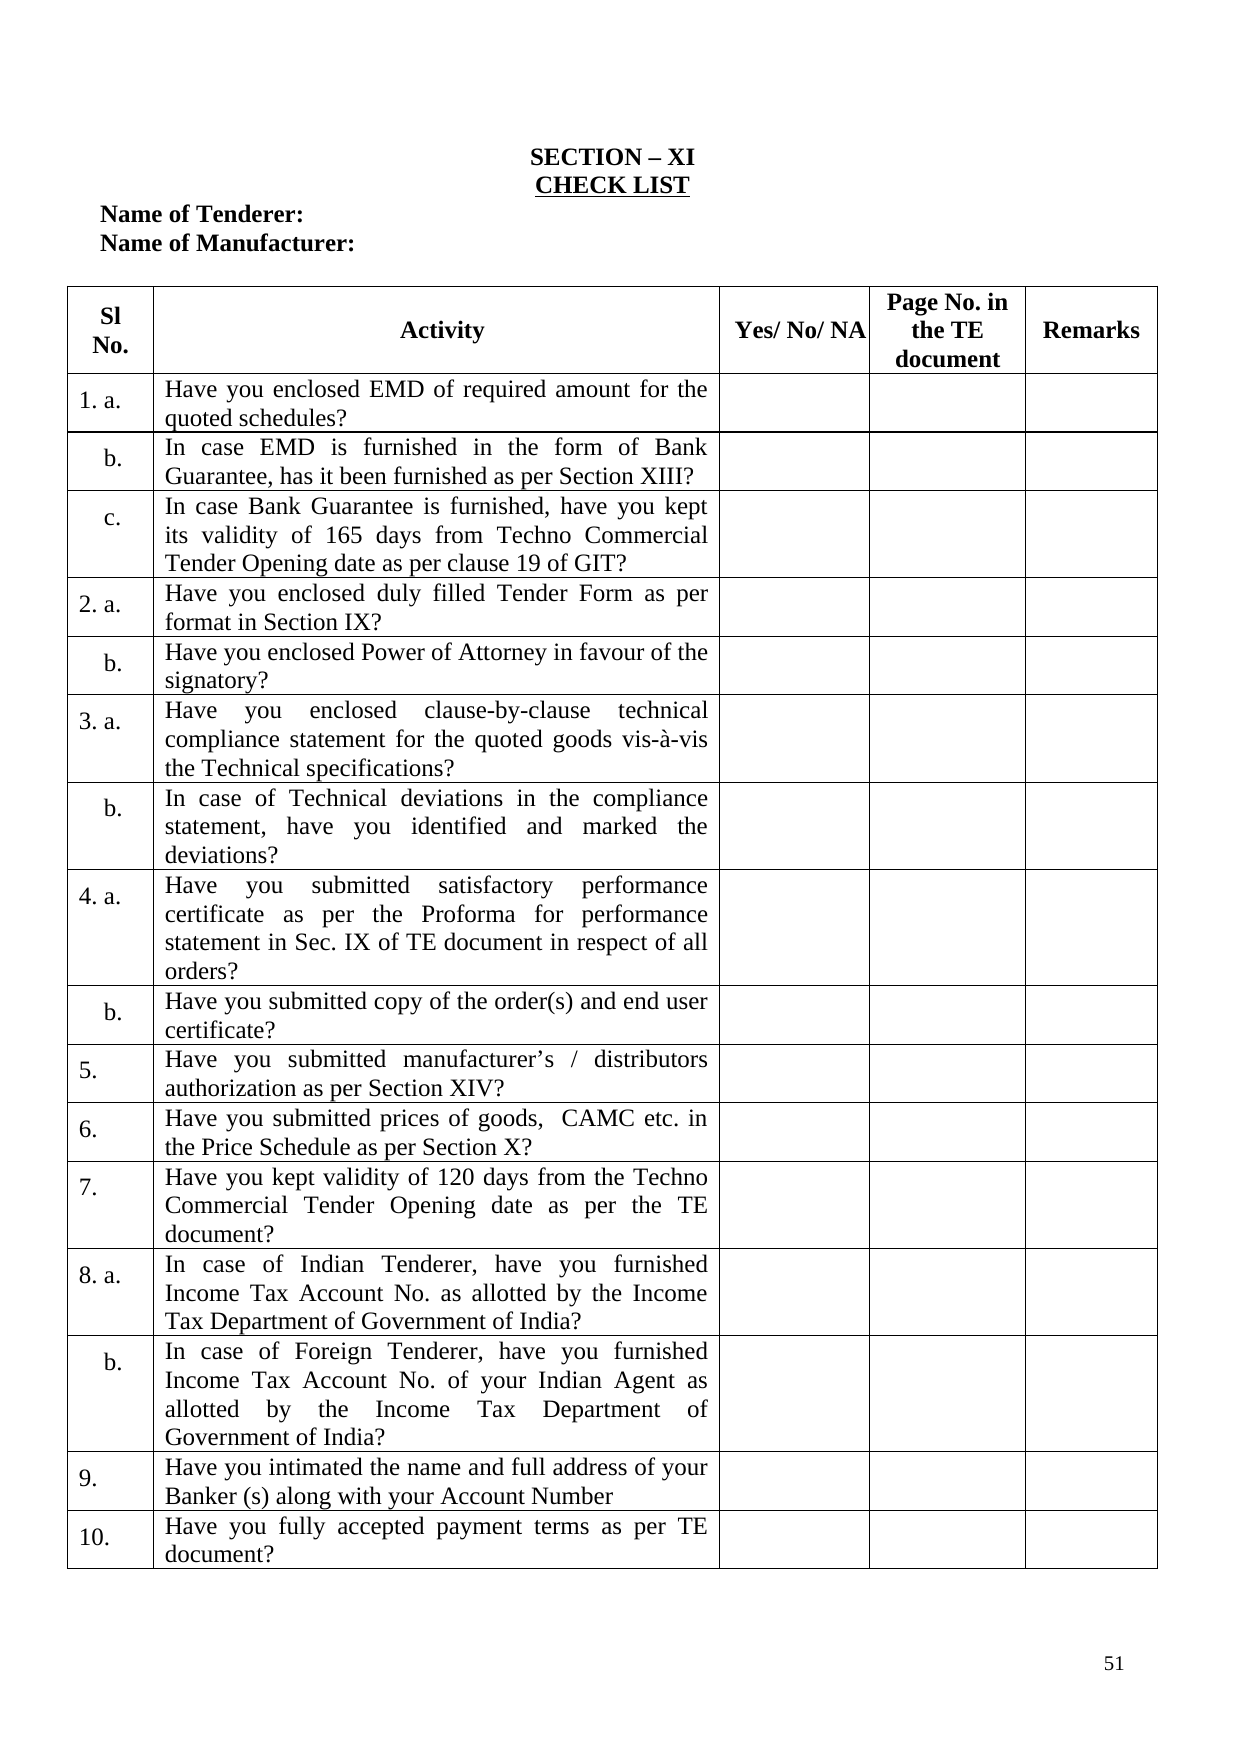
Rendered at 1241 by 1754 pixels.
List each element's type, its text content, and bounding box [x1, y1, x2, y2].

table_cell Have you intimated the name and full address of your Banker (s) along with your Account Number [154, 1452, 719, 1510]
table_cell [870, 578, 1025, 636]
table_cell In case of Foreign Tenderer, have you furnished Income Tax Account No. of your Indian Agent as allotted by the Income Tax Department of Government of ? [154, 1336, 719, 1451]
table_cell [870, 374, 1025, 431]
table_cell [870, 637, 1025, 694]
table_cell [870, 1162, 1025, 1248]
subtitle Name of Tenderer: [100, 199, 1125, 228]
table_cell [720, 695, 869, 782]
table_cell [870, 433, 1025, 490]
table_cell Have you fully accepted payment terms as per TE document? [154, 1511, 719, 1568]
table_cell [1026, 1045, 1157, 1102]
table_header Remarks [1026, 287, 1157, 373]
table_cell b. [68, 637, 153, 694]
table_cell [720, 637, 869, 694]
table_cell Have you enclosed clause-by-clause technical compliance statement for the quoted goods vis-à-vis the Technical specifications? [154, 695, 719, 782]
table_cell [1026, 783, 1157, 869]
table_cell [1026, 695, 1157, 782]
table_cell Have you submitted satisfactory performance certificate as per the Proforma for performance statement in Sec. IX of TE document in respect of all orders? [154, 870, 719, 985]
table_cell b. [68, 433, 153, 490]
table_cell [720, 1249, 869, 1335]
table_cell [720, 870, 869, 985]
table_cell 7. [68, 1162, 153, 1248]
table_cell [870, 1336, 1025, 1451]
table_cell b. [68, 1336, 153, 1451]
table_cell b. [68, 783, 153, 869]
table_cell Have you submitted copy of the order(s) and end user certificate? [154, 986, 719, 1043]
table_header Sl No. [68, 287, 153, 373]
table_cell [870, 783, 1025, 869]
table_cell [1026, 491, 1157, 577]
table_header Activity [154, 287, 719, 373]
table_cell [1026, 374, 1157, 431]
table_cell [870, 1045, 1025, 1102]
table_cell [1026, 1452, 1157, 1510]
table_cell [870, 986, 1025, 1043]
table_cell [720, 1162, 869, 1248]
table_cell 2. a. [68, 578, 153, 636]
text CHECK LIST [100, 171, 1125, 199]
table_cell 9. [68, 1452, 153, 1510]
table_cell In case of Technical deviations in the compliance statement, have you identified and marked the deviations? [154, 783, 719, 869]
table_cell [720, 986, 869, 1043]
table_cell [870, 695, 1025, 782]
table_cell [870, 1452, 1025, 1510]
table_cell [720, 374, 869, 431]
table_cell b. [68, 986, 153, 1043]
table_cell In case Bank Guarantee is furnished, have you kept its validity of 165 days from Techno Commercial Tender Opening date as per clause 19 of GIT? [154, 491, 719, 577]
table_cell Have you enclosed duly filled Tender Form as per format in Section IX? [154, 578, 719, 636]
table_cell 1. a. [68, 374, 153, 431]
table_cell [870, 1103, 1025, 1161]
table_cell In case EMD is furnished in the form of Bank Guarantee, has it been furnished as per Section XIII? [154, 433, 719, 490]
table_cell [720, 491, 869, 577]
table_cell 5. [68, 1045, 153, 1102]
table_cell In case of Indian Tenderer, have you furnished Income Tax Account No. as allotted by the Income Tax Department of Government of ? [154, 1249, 719, 1335]
table_cell 4. a. [68, 870, 153, 985]
table_cell [870, 1249, 1025, 1335]
subtitle Name of Manufacturer: [100, 228, 1125, 257]
table_cell [1026, 637, 1157, 694]
table_cell [1026, 1511, 1157, 1568]
table_cell Have you enclosed EMD of required amount for the quoted schedules? [154, 374, 719, 431]
table_cell [720, 1103, 869, 1161]
table_cell [720, 578, 869, 636]
table_cell [720, 1045, 869, 1102]
table_cell Have you submitted prices of goods, CAMC etc. in the Price Schedule as per Section X? [154, 1103, 719, 1161]
table_cell [720, 1511, 869, 1568]
table_cell [1026, 1249, 1157, 1335]
text SECTION – XI [100, 142, 1125, 171]
table_cell 8. a. [68, 1249, 153, 1335]
table_cell [720, 783, 869, 869]
table_cell [720, 1336, 869, 1451]
table_cell [870, 491, 1025, 577]
table_cell [870, 1511, 1025, 1568]
table_cell [720, 1452, 869, 1510]
table_cell [1026, 986, 1157, 1043]
table_cell 3. a. [68, 695, 153, 782]
table_cell Have you kept validity of 120 days from the Techno Commercial Tender Opening date as per the TE document? [154, 1162, 719, 1248]
table_cell [1026, 433, 1157, 490]
table_cell [1026, 870, 1157, 985]
table_cell [1026, 1336, 1157, 1451]
table_cell 6. [68, 1103, 153, 1161]
table_cell [1026, 1162, 1157, 1248]
table_cell [1026, 1103, 1157, 1161]
table_cell c. [68, 491, 153, 577]
table_cell [720, 433, 869, 490]
table_header Yes/ No/ NA [720, 287, 869, 373]
table_cell [870, 870, 1025, 985]
table_cell [1026, 578, 1157, 636]
table_cell Have you enclosed Power of Attorney in favour of the signatory? [154, 637, 719, 694]
table_cell Have you submitted manufacturer’s / distributors authorization as per Section XIV? [154, 1045, 719, 1102]
table_cell 10. [68, 1511, 153, 1568]
table_header Page No. in the TE document [870, 287, 1025, 373]
